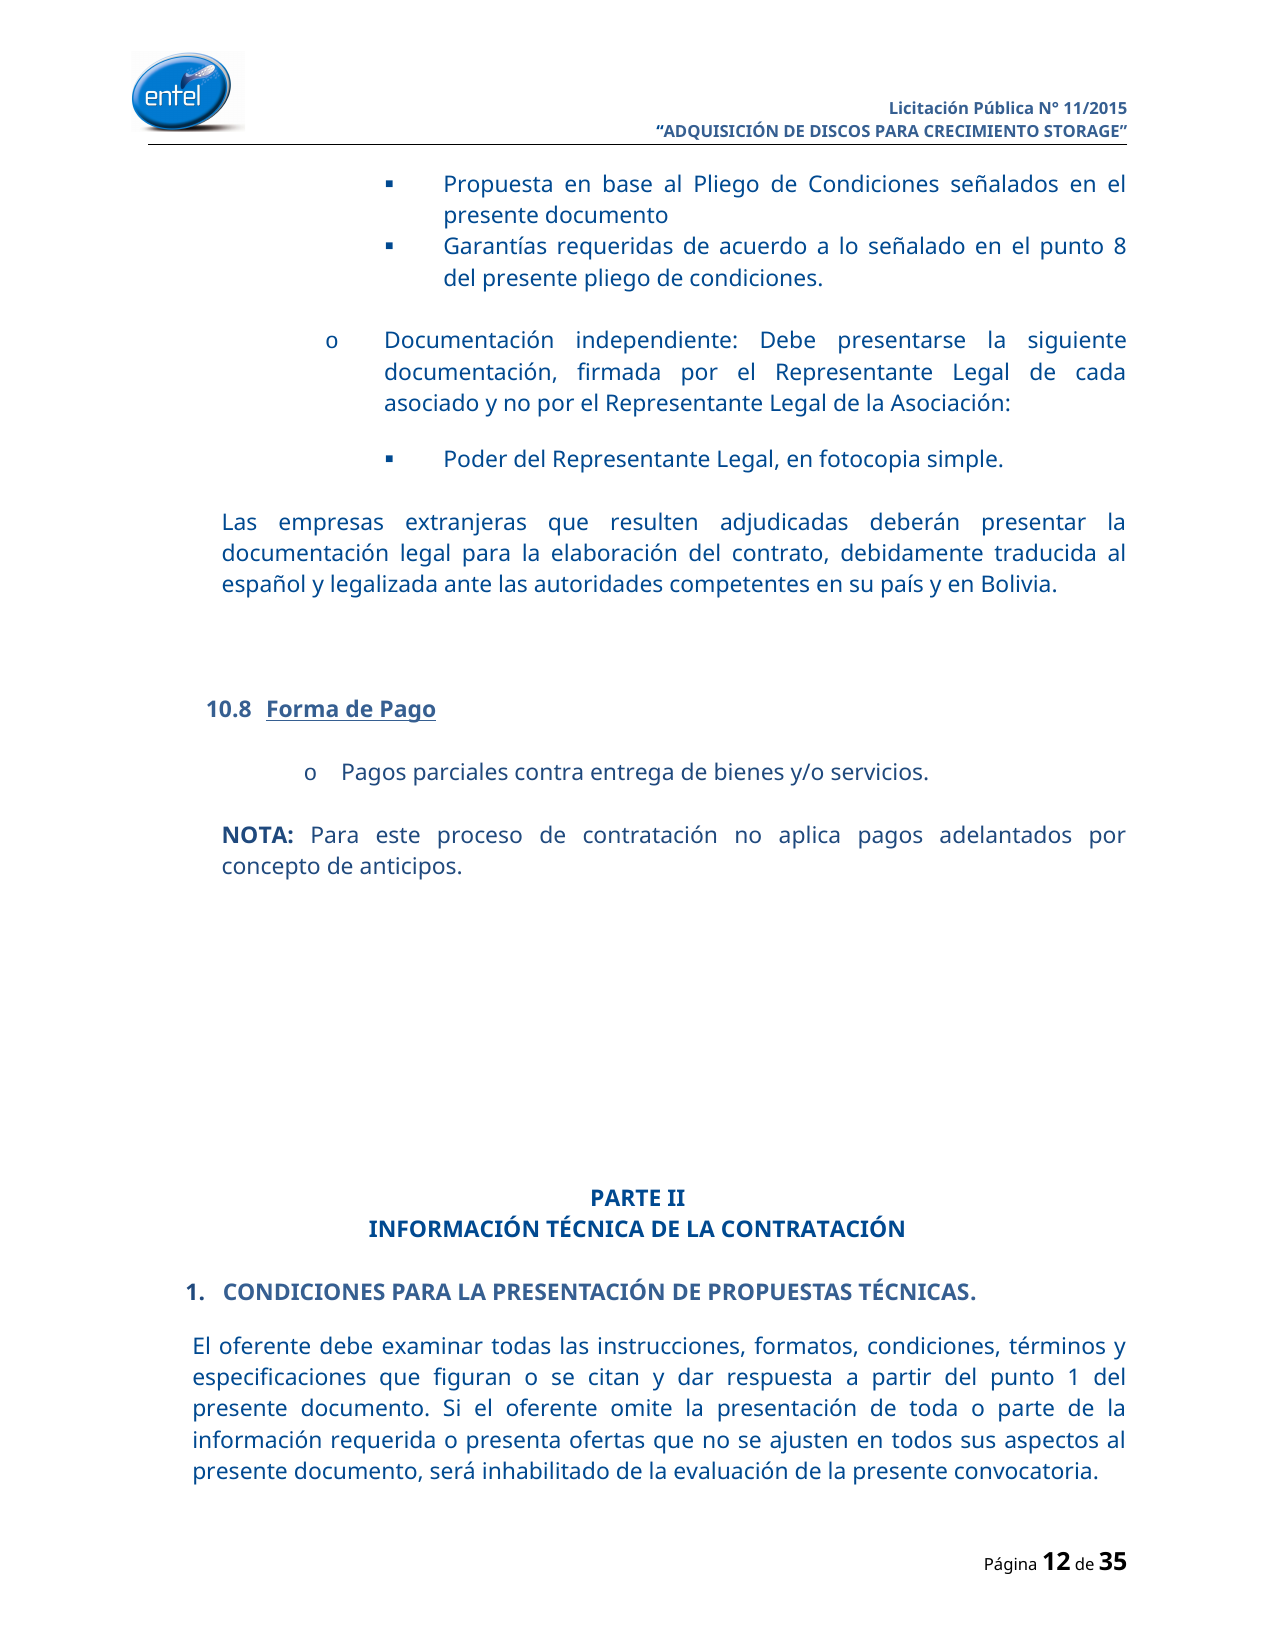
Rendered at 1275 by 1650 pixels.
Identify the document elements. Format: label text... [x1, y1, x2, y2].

text Las empresas extranjeras que resulten adjudicadas deberán presentar la documentación legal para la elaboración del contrato, debidamente traducida al español y legalizada ante las autoridades competentes en su país y en Bolivia. [221, 506, 1127, 600]
list Poder del Representante Legal, en fotocopia simple. [384, 443, 1127, 475]
text NOTA: Para este proceso de contratación no aplica pagos adelantados por concepto de anticipos. [221, 818, 1127, 881]
text INFORMACIÓN TÉCNICA DE LA CONTRATACIÓN [148, 1213, 1127, 1244]
text PARTE II [148, 1182, 1127, 1213]
list Forma de Pago [206, 693, 1127, 725]
title CONDICIONES PARA LA PRESENTACIÓN DE PROPUESTAS TÉCNICAS. [185, 1276, 1127, 1307]
picture [131, 51, 246, 132]
list Pagos parciales contra entrega de bienes y/o servicios. [303, 756, 1127, 787]
list Garantías requeridas de acuerdo a lo señalado en el punto 8 del presente pliego de condiciones. [384, 230, 1127, 293]
list El oferente debe examinar todas las instrucciones, formatos, condiciones, términos y especificaciones que figuran o se citan y dar respuesta a partir del punto 1 del presente documento. Si el oferente omite la presentación de toda o parte de la información requerida o presenta ofertas que no se ajusten en todos sus aspectos al presente documento, será inhabilitado de la evaluación de la presente convocatoria. [192, 1330, 1127, 1486]
list Propuesta en base al Pliego de Condiciones señalados en el presente documento [384, 168, 1127, 230]
list Documentación independiente: Debe presentarse la siguiente documentación, firmada por el Representante Legal de cada asociado y no por el Representante Legal de la Asociación: [325, 324, 1127, 418]
